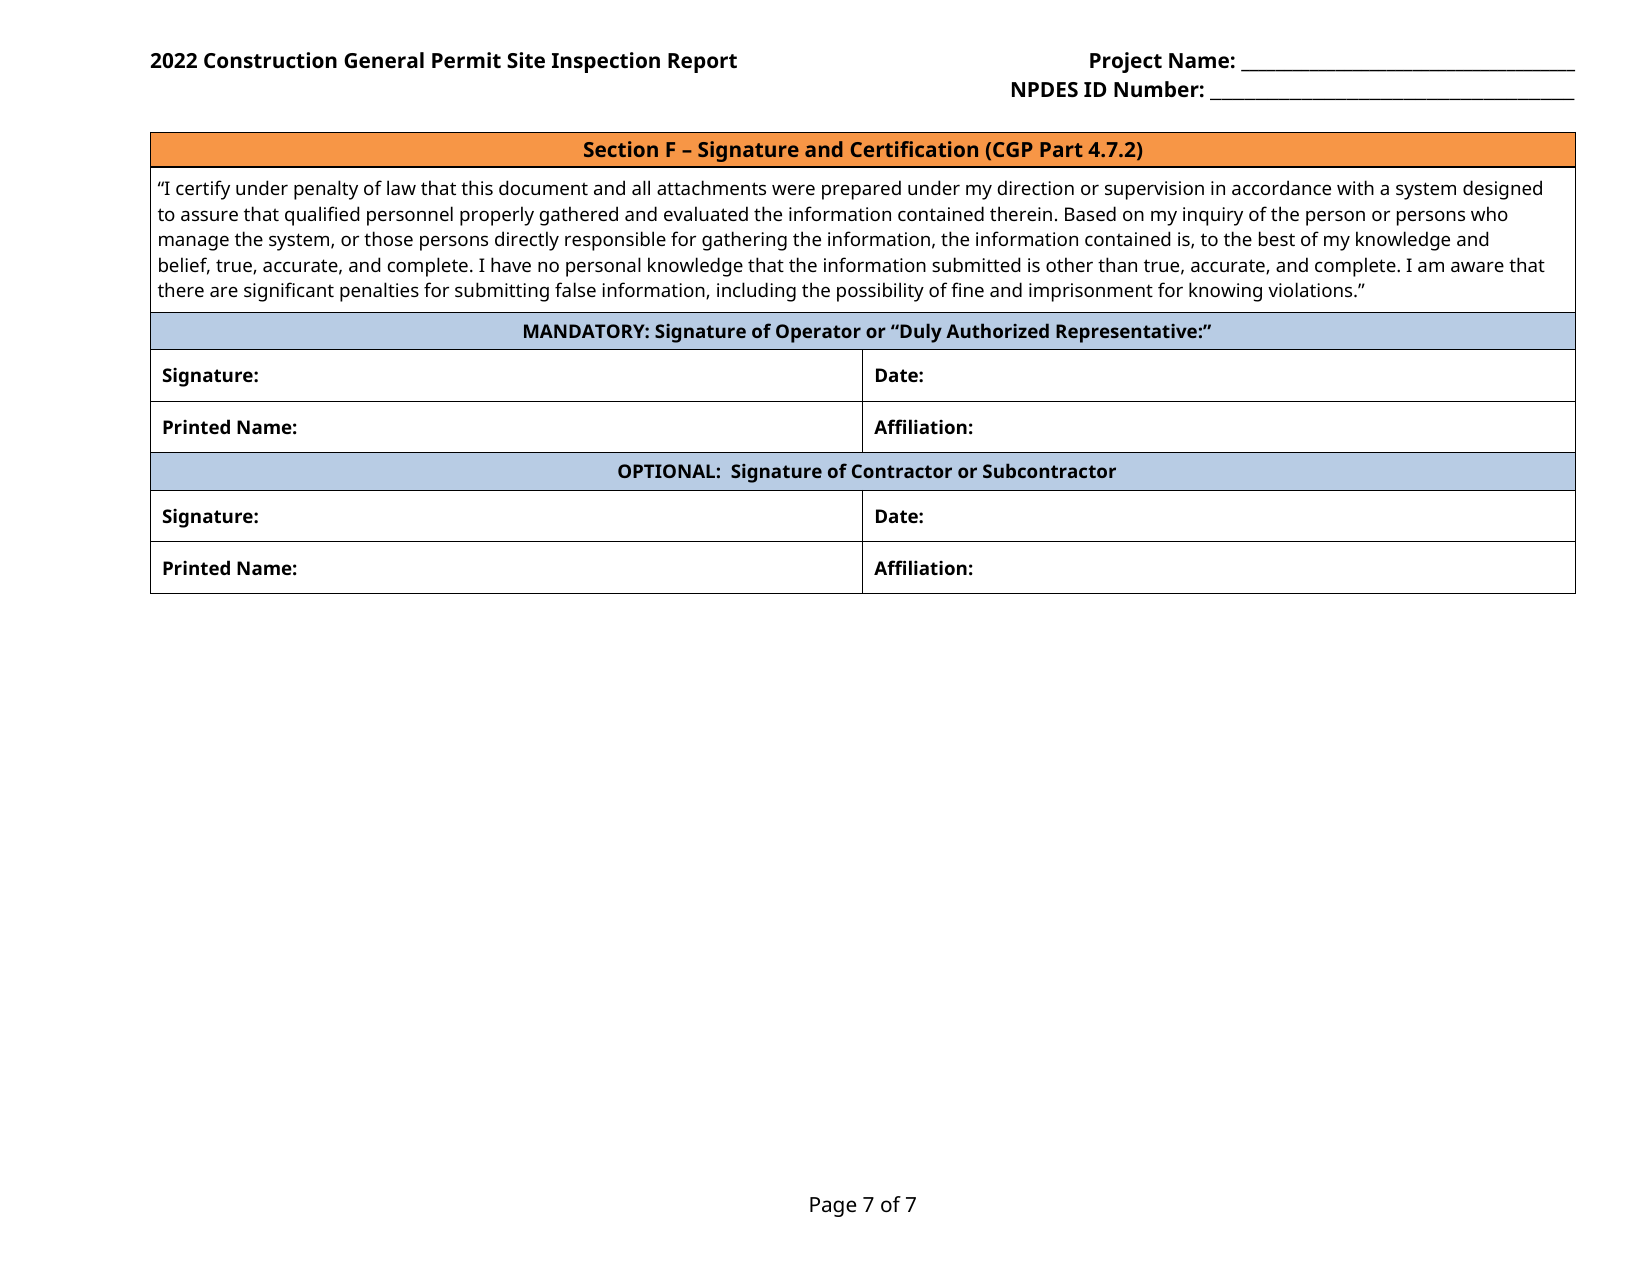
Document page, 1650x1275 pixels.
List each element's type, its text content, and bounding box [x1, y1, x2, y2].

table_cell MANDATORY: Signature of Operator or “Duly Authorized Representative:” [151, 313, 1575, 349]
table_cell Date: [863, 350, 1575, 401]
table_cell Printed Name: [151, 542, 862, 593]
table_cell OPTIONAL: Signature of Contractor or Subcontractor [151, 453, 1575, 490]
table_cell Date: [863, 491, 1575, 541]
table_cell “I certify under penalty of law that this document and all attachments were prepared under my direction or supervision in accordance with a system designed to assure that qualified personnel properly gathered and evaluated the information contained therein. Based on my inquiry of the person or persons who manage the system, or those persons directly responsible for gathering the information, the information contained is, to the best of my knowledge and belief, true, accurate, and complete. I have no personal knowledge that the information submitted is other than true, accurate, and complete. I am aware that there are significant penalties for submitting false information, including the possibility of fine and imprisonment for knowing violations.” [151, 168, 1575, 312]
table_cell Signature: [151, 350, 862, 401]
table_cell Affiliation: [863, 402, 1575, 452]
table_cell Signature: [151, 491, 862, 541]
table_cell Affiliation: [863, 542, 1575, 593]
table_cell Printed Name: [151, 402, 862, 452]
table_header Section F – Signature and Certification (CGP Part 4.7.2) [151, 133, 1575, 166]
